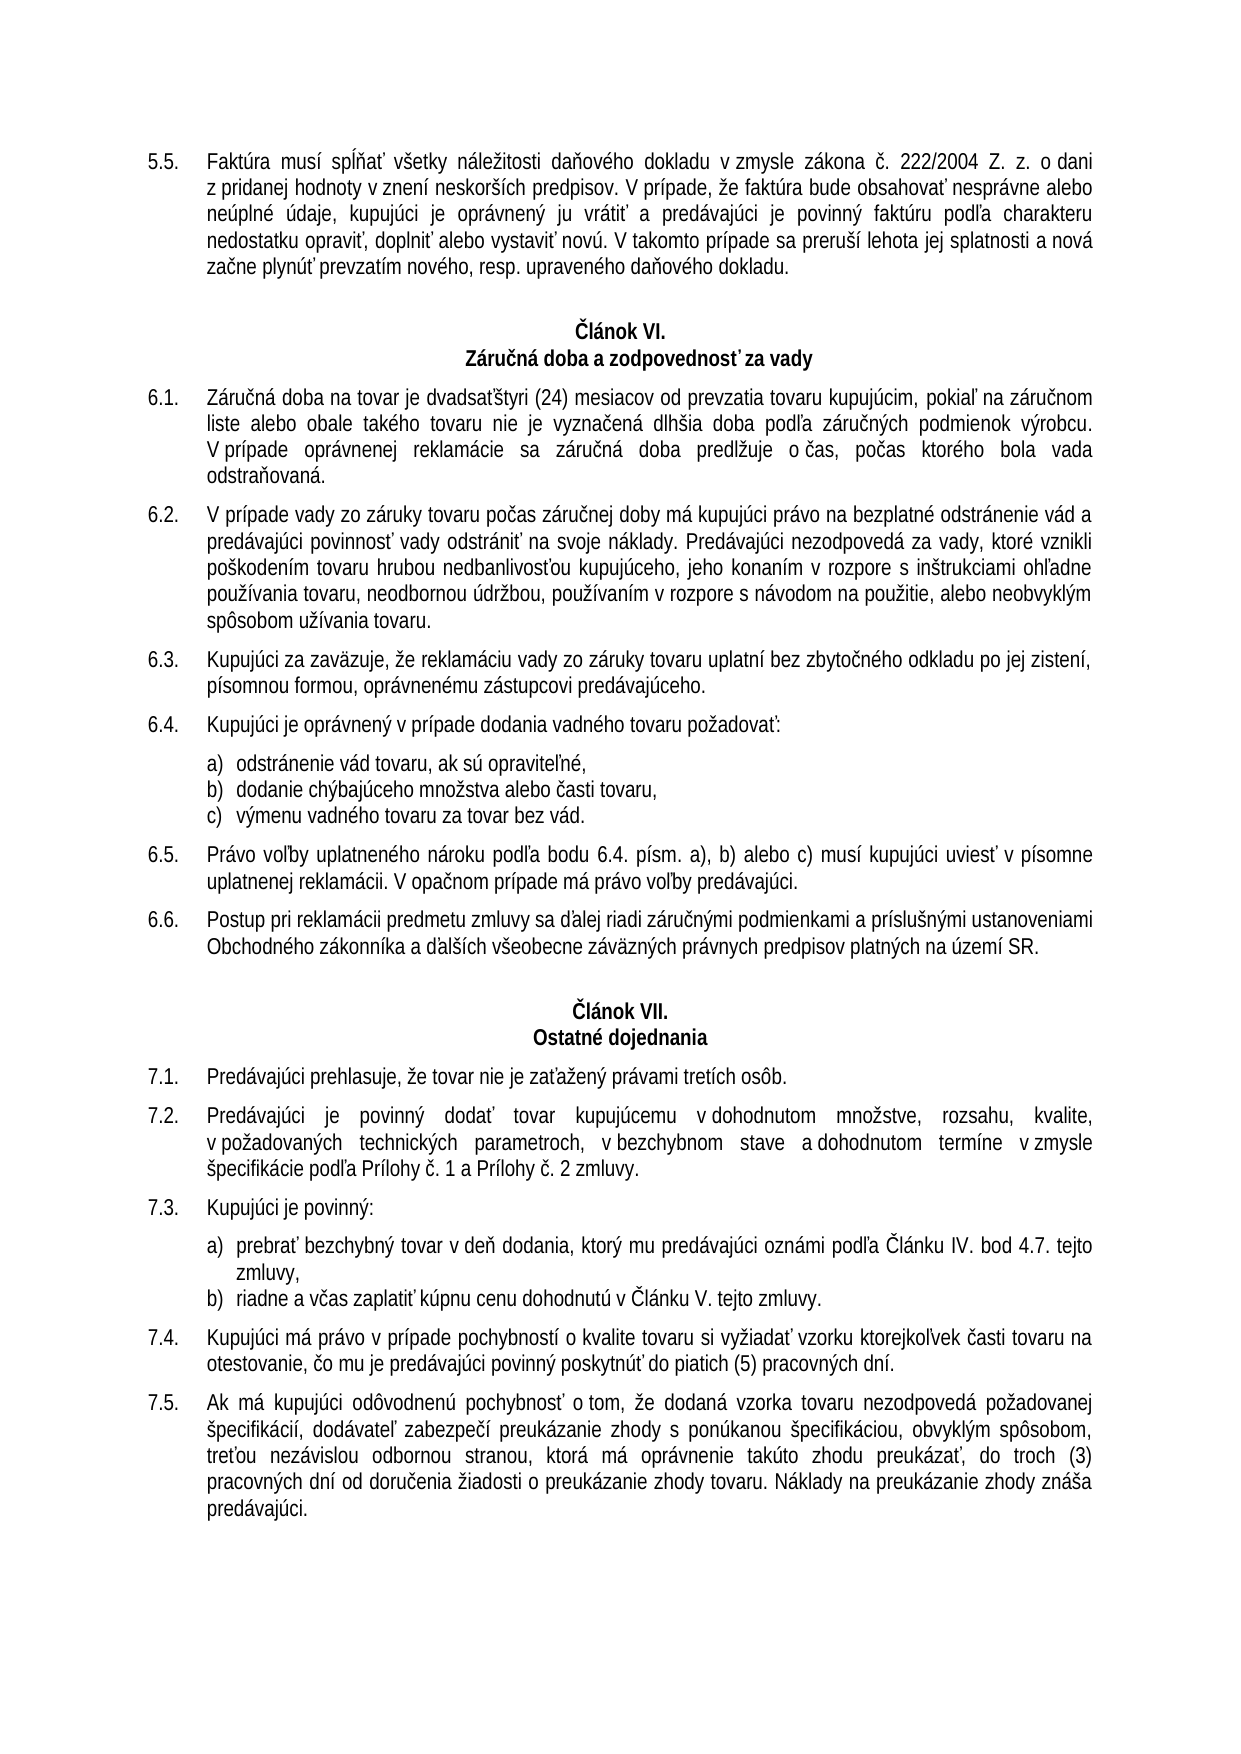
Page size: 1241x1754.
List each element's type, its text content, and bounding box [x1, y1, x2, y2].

list Záručná doba na tovar je dvadsaťštyri (24) mesiacov od prevzatia tovaru kupujúcim, pokiaľ na záručnom liste alebo obale takého tovaru nie je vyznačená dlhšia doba podľa záručných podmienok výrobcu. V prípade oprávnenej reklamácie sa záručná doba predlžuje o čas, počas ktorého bola vada odstraňovaná. [148, 383, 1093, 489]
list Postup pri reklamácii predmetu zmluvy sa ďalej riadi záručnými podmienkami a príslušnými ustanoveniami Obchodného zákonníka a ďalších všeobecne záväzných právnych predpisov platných na území SR. [148, 906, 1093, 959]
text Článok VII. [148, 998, 1093, 1024]
list Kupujúci je povinný: [148, 1194, 1093, 1220]
list Kupujúci je oprávnený v prípade dodania vadného tovaru požadovať: [148, 711, 1093, 737]
list riadne a včas zaplatiť kúpnu cenu dohodnutú v Článku V. tejto zmluvy. [207, 1285, 1093, 1312]
list Ak má kupujúci odôvodnenú pochybnosť o tom, že dodaná vzorka tovaru nezodpovedá požadovanej špecifikácií, dodávateľ zabezpečí preukázanie zhody s ponúkanou špecifikáciou, obvyklým spôsobom, treťou nezávislou odbornou stranou, ktorá má oprávnenie takúto zhodu preukázať, do troch (3) pracovných dní od doručenia žiadosti o preukázanie zhody tovaru. Náklady na preukázanie zhody znáša predávajúci. [148, 1389, 1093, 1521]
list Faktúra musí spĺňať všetky náležitosti daňového dokladu v zmysle zákona č. 222/2004 Z. z. o dani z pridanej hodnoty v znení neskorších predpisov. V prípade, že faktúra bude obsahovať nesprávne alebo neúplné údaje, kupujúci je oprávnený ju vrátiť a predávajúci je povinný faktúru podľa charakteru nedostatku opraviť, doplniť alebo vystaviť novú. V takomto prípade sa preruší lehota jej splatnosti a nová začne plynúť prevzatím nového, resp. upraveného daňového dokladu. [148, 148, 1093, 279]
list dodanie chýbajúceho množstva alebo časti tovaru, [207, 776, 1093, 802]
list V prípade vady zo záruky tovaru počas záručnej doby má kupujúci právo na bezplatné odstránenie vád a predávajúci povinnosť vady odstrániť na svoje náklady. Predávajúci nezodpovedá za vady, ktoré vznikli poškodením tovaru hrubou nedbanlivosťou kupujúceho, jeho konaním v rozpore s inštrukciami ohľadne používania tovaru, neodbornou údržbou, používaním v rozpore s návodom na použitie, alebo neobvyklým spôsobom užívania tovaru. [148, 501, 1093, 633]
list prebrať bezchybný tovar v deň dodania, ktorý mu predávajúci oznámi podľa Článku IV. bod 4.7. tejto zmluvy, [207, 1232, 1093, 1285]
list Právo voľby uplatneného nároku podľa bodu 6.4. písm. a), b) alebo c) musí kupujúci uviesť v písomne uplatnenej reklamácii. V opačnom prípade má právo voľby predávajúci. [148, 841, 1093, 894]
text Ostatné dojednania [148, 1024, 1093, 1051]
list Kupujúci má právo v prípade pochybností o kvalite tovaru si vyžiadať vzorku ktorejkoľvek časti tovaru na otestovanie, čo mu je predávajúci povinný poskytnúť do piatich (5) pracovných dní. [148, 1324, 1093, 1377]
list odstránenie vád tovaru, ak sú opraviteľné, [207, 750, 1093, 776]
text Záručná doba a zodpovednosť za vady [185, 344, 1093, 371]
list Predávajúci je povinný dodať tovar kupujúcemu v dohodnutom množstve, rozsahu, kvalite, v požadovaných technických parametroch, v bezchybnom stave a dohodnutom termíne v zmysle špecifikácie podľa Prílohy č. 1 a Prílohy č. 2 zmluvy. [148, 1102, 1093, 1181]
list Kupujúci za zaväzuje, že reklamáciu vady zo záruky tovaru uplatní bez zbytočného odkladu po jej zistení, písomnou formou, oprávnenému zástupcovi predávajúceho. [148, 646, 1093, 698]
list Predávajúci prehlasuje, že tovar nie je zaťažený právami tretích osôb. [148, 1063, 1093, 1089]
list výmenu vadného tovaru za tovar bez vád. [207, 802, 1093, 829]
text Článok VI. [148, 318, 1093, 344]
